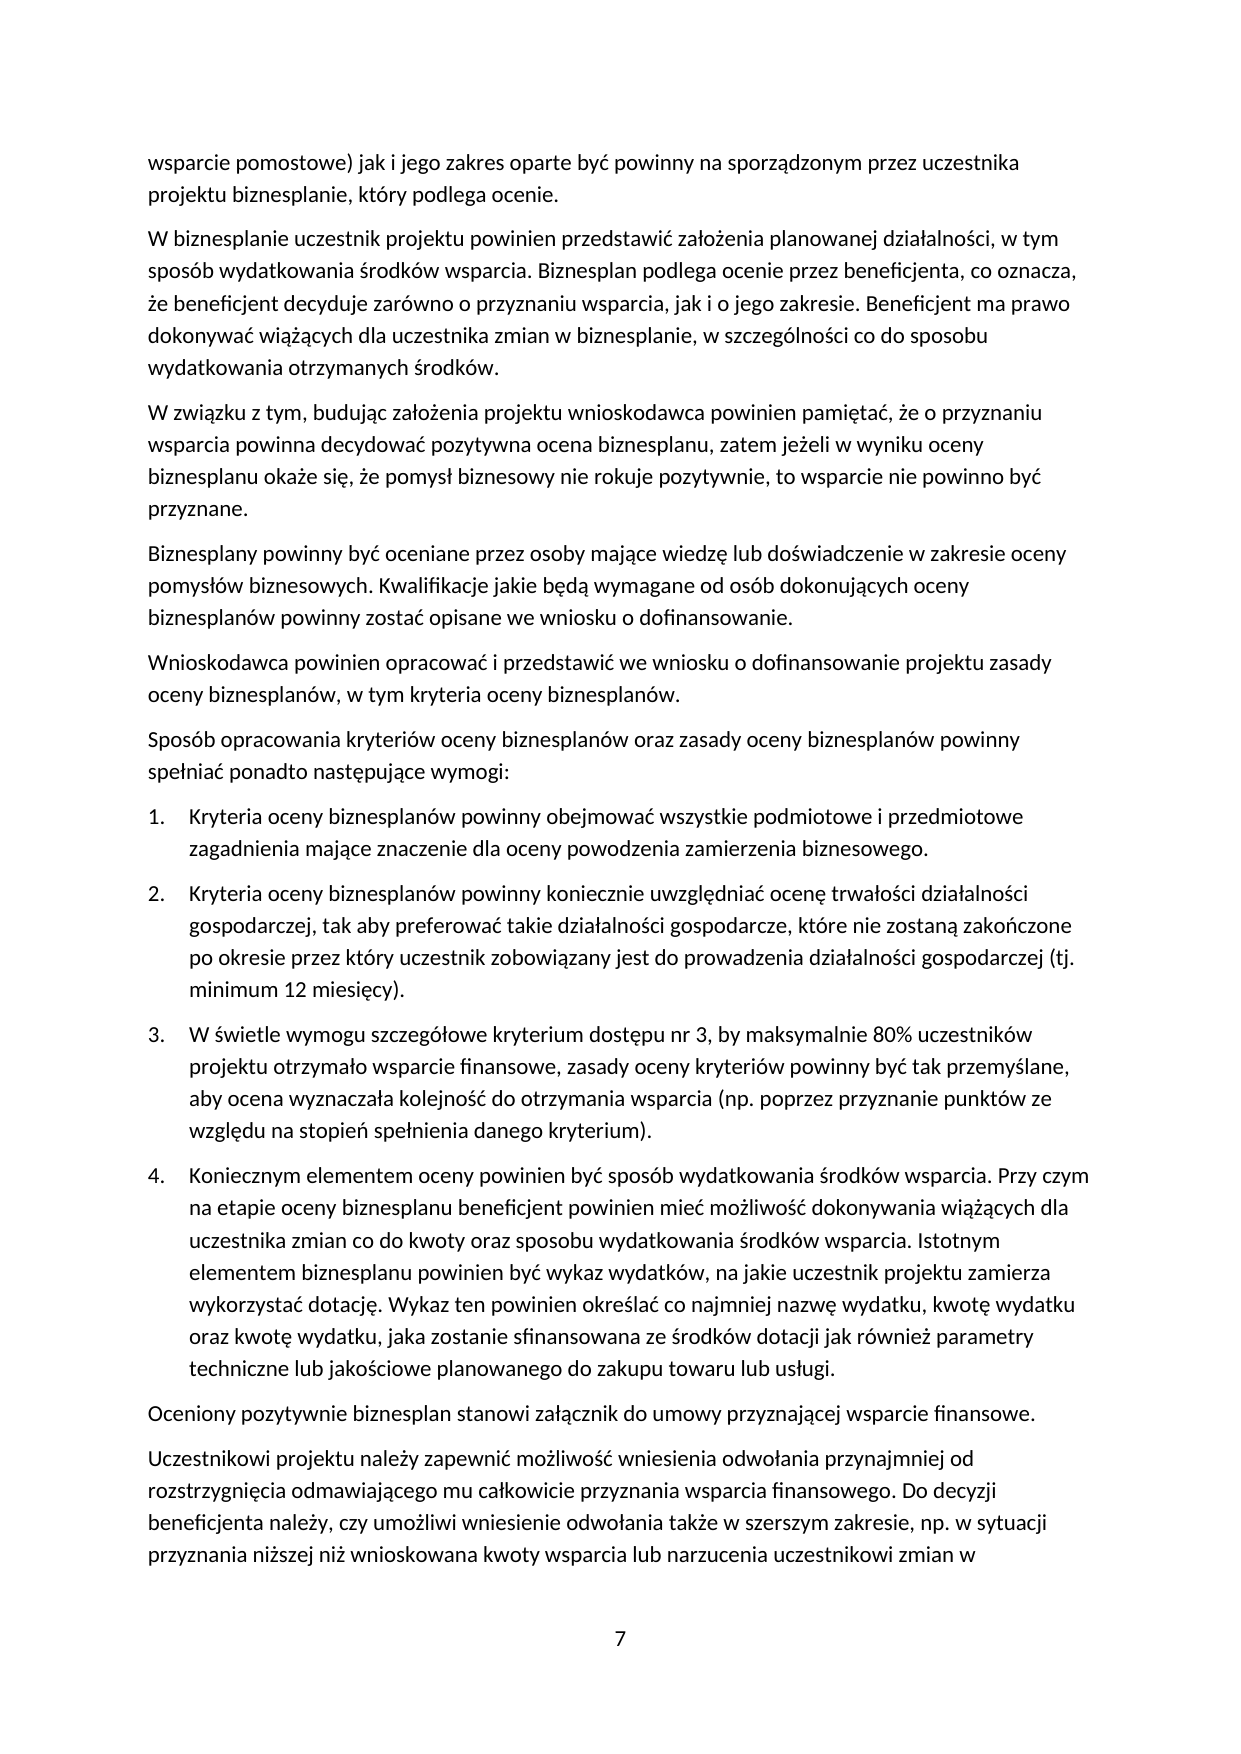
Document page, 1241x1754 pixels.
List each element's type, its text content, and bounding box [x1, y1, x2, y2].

text W biznesplanie uczestnik projektu powinien przedstawić założenia planowanej działalności, w tym sposób wydatkowania środków wsparcia. Biznesplan podlega ocenie przez beneficjenta, co oznacza, że beneficjent decyduje zarówno o przyznaniu wsparcia, jak i o jego zakresie. Beneficjent ma prawo dokonywać wiążących dla uczestnika zmian w biznesplanie, w szczególności co do sposobu wydatkowania otrzymanych środków. [148, 224, 1093, 381]
text Sposób opracowania kryteriów oceny biznesplanów oraz zasady oceny biznesplanów powinny spełniać ponadto następujące wymogi: [148, 725, 1093, 785]
text Oceniony pozytywnie biznesplan stanowi załącznik do umowy przyznającej wsparcie finansowe. [148, 1399, 1093, 1427]
list W świetle wymogu szczegółowe kryterium dostępu nr 3, by maksymalnie 80% uczestników projektu otrzymało wsparcie finansowe, zasady oceny kryteriów powinny być tak przemyślane, aby ocena wyznaczała kolejność do otrzymania wsparcia (np. poprzez przyznanie punktów ze względu na stopień spełnienia danego kryterium). [148, 1020, 1093, 1145]
list Koniecznym elementem oceny powinien być sposób wydatkowania środków wsparcia. Przy czym na etapie oceny biznesplanu beneficjent powinien mieć możliwość dokonywania wiążących dla uczestnika zmian co do kwoty oraz sposobu wydatkowania środków wsparcia. Istotnym elementem biznesplanu powinien być wykaz wydatków, na jakie uczestnik projektu zamierza wykorzystać dotację. Wykaz ten powinien określać co najmniej nazwę wydatku, kwotę wydatku oraz kwotę wydatku, jaka zostanie sfinansowana ze środków dotacji jak również parametry techniczne lub jakościowe planowanego do zakupu towaru lub usługi. [148, 1161, 1093, 1382]
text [148, 1444, 1093, 1568]
list Kryteria oceny biznesplanów powinny koniecznie uwzględniać ocenę trwałości działalności gospodarczej, tak aby preferować takie działalności gospodarcze, które nie zostaną zakończone po okresie przez który uczestnik zobowiązany jest do prowadzenia działalności gospodarczej (tj. minimum 12 miesięcy). [148, 879, 1093, 1003]
list Kryteria oceny biznesplanów powinny obejmować wszystkie podmiotowe i przedmiotowe zagadnienia mające znaczenie dla oceny powodzenia zamierzenia biznesowego. [148, 802, 1093, 862]
text Wnioskodawca powinien opracować i przedstawić we wniosku o dofinansowanie projektu zasady oceny biznesplanów, w tym kryteria oceny biznesplanów. [148, 648, 1093, 708]
text Biznesplany powinny być oceniane przez osoby mające wiedzę lub doświadczenie w zakresie oceny pomysłów biznesowych. Kwalifikacje jakie będą wymagane od osób dokonujących oceny biznesplanów powinny zostać opisane we wniosku o dofinansowanie. [148, 539, 1093, 632]
text W związku z tym, budując założenia projektu wnioskodawca powinien pamiętać, że o przyznaniu wsparcia powinna decydować pozytywna ocena biznesplanu, zatem jeżeli w wyniku oceny biznesplanu okaże się, że pomysł biznesowy nie rokuje pozytywnie, to wsparcie nie powinno być przyznane. [148, 398, 1093, 522]
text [148, 148, 1093, 208]
